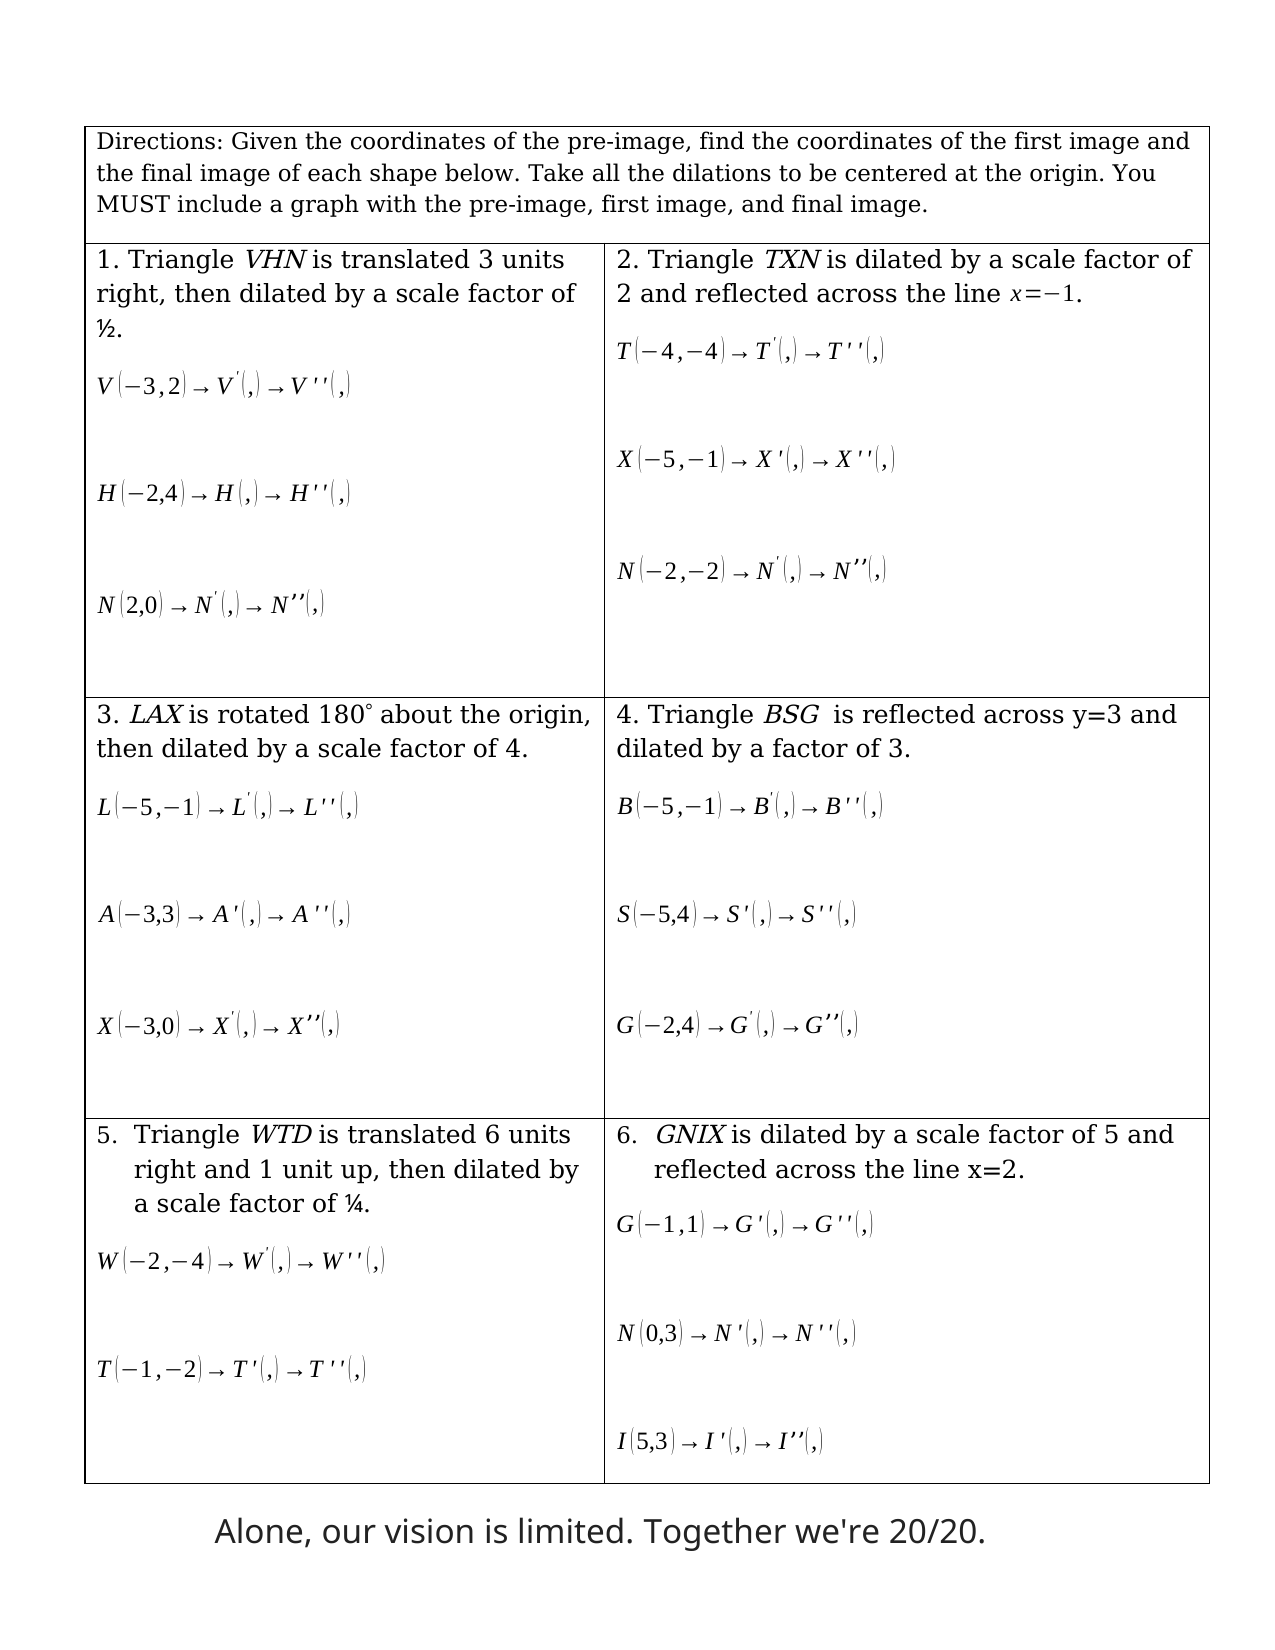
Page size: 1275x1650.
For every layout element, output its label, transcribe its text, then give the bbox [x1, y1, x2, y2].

table_cell 4. Triangle BSG is reflected across y=3 and dilated by a factor of 3. ’’ [605, 698, 1209, 1118]
table_cell 1. Triangle VHN is translated 3 units right, then dilated by a scale factor of ½. ’’ [86, 244, 604, 697]
table_cell 3. LAX is rotated 180 about the origin, then dilated by a scale factor of 4. ’’ [86, 698, 604, 1118]
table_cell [605, 1119, 1209, 1483]
table_cell 2. Triangle TXN is dilated by a scale factor of 2 and reflected across the line . ’’ [605, 244, 1209, 697]
table_header Directions: Given the coordinates of the pre-image, find the coordinates of the first image and the final image of each shape below. Take all the dilations to be centered at the origin. You MUST include a graph with the pre-image, first image, and final image. [86, 127, 1209, 242]
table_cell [86, 1119, 604, 1483]
